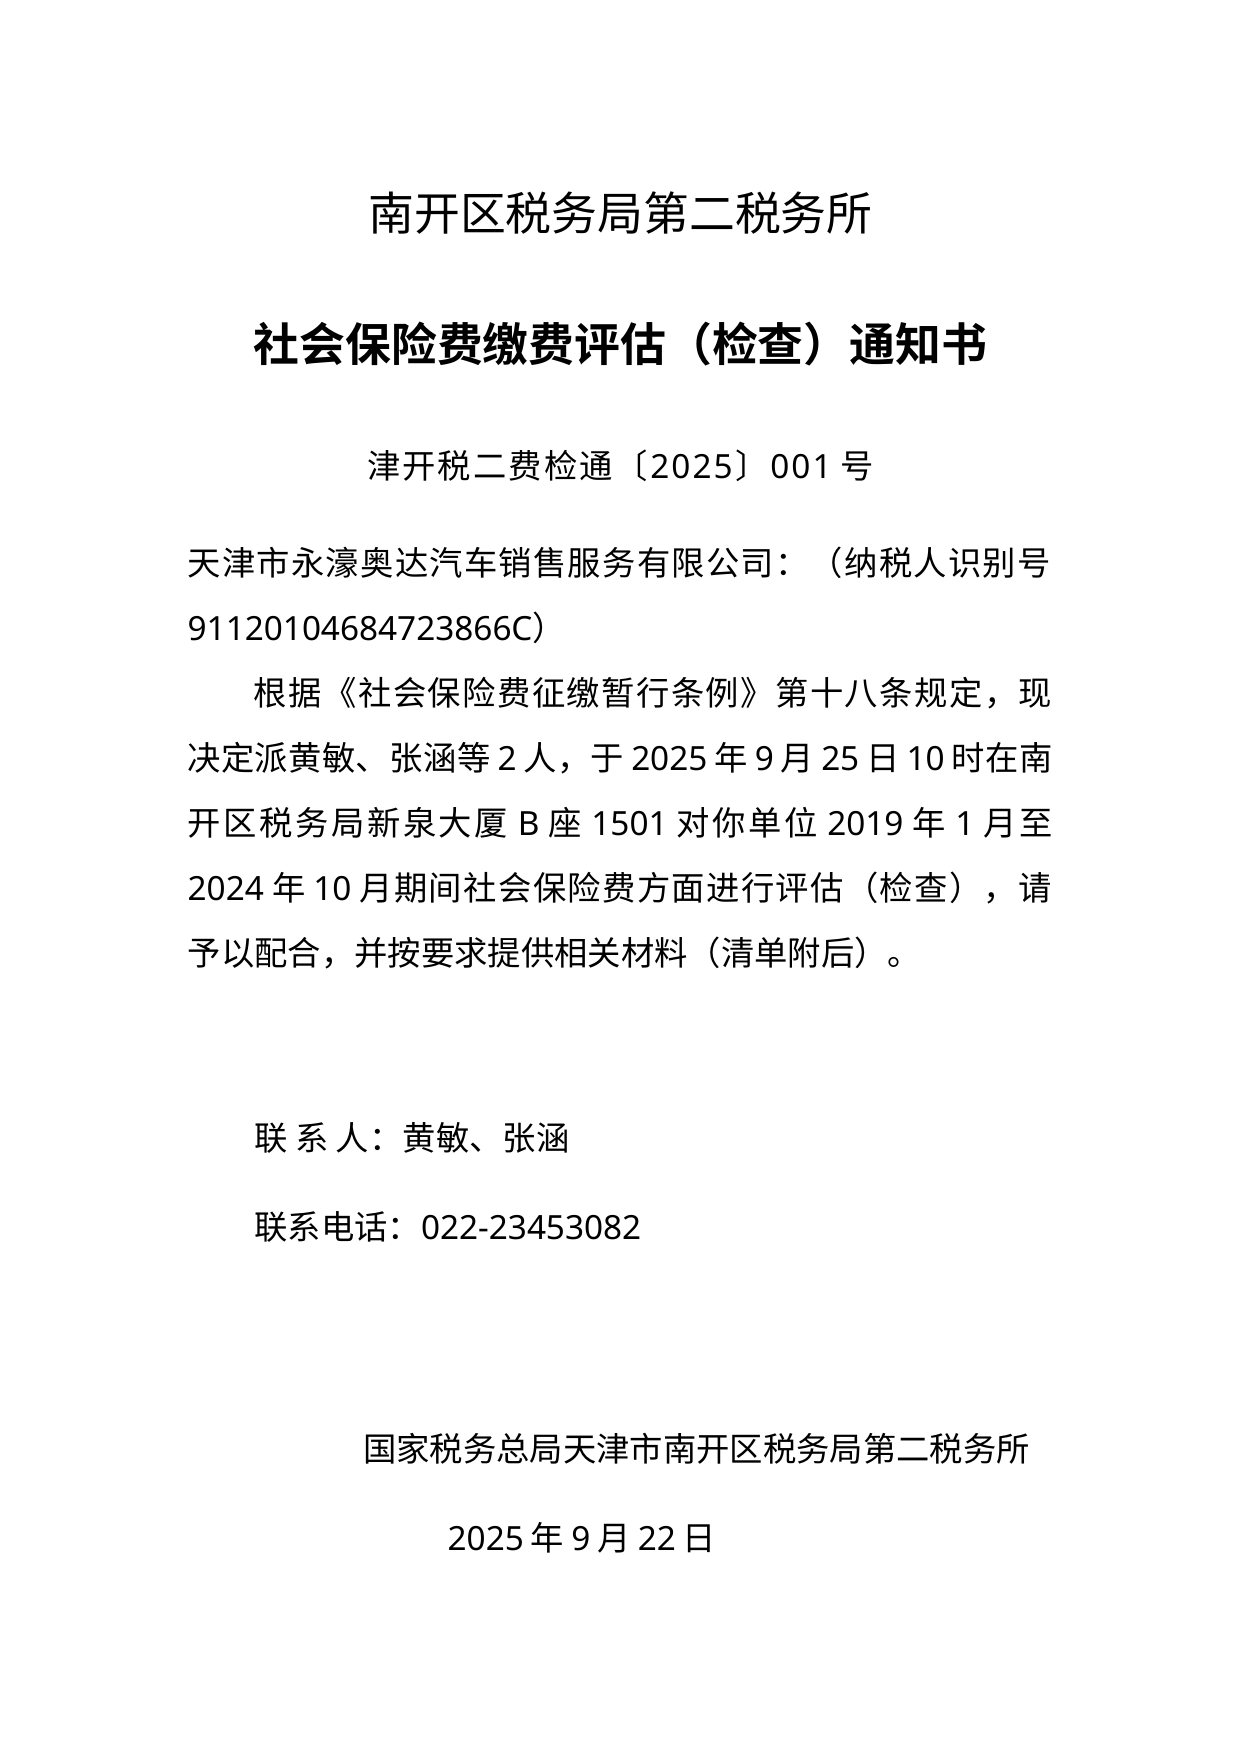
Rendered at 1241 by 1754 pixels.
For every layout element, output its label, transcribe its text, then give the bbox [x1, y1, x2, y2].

text 2025年 9月 22日 [187, 1504, 1009, 1569]
text 联 系 人：黄敏、张涵 [187, 1103, 1053, 1168]
text 联系电话：022-23453082 [187, 1193, 1053, 1258]
text 津开税二费检通〔2025〕001号 [187, 439, 1053, 488]
text 根据《社会保险费征缴暂行条例》第十八条规定，现决定派黄敏、张涵等2人，于2025年9月25日10时在南开区税务局新泉大厦B座1501对你单位2019年1月至2024年10月期间社会保险费方面进行评估（检查），请予以配合，并按要求提供相关材料（清单附后）。 [187, 658, 1053, 983]
text 社会保险费缴费评估（检查）通知书 [187, 293, 1053, 390]
text 南开区税务局第二税务所 [187, 162, 1053, 259]
text 国家税务总局天津市南开区税务局第二税务所 [187, 1414, 1053, 1479]
text 天津市永濠奥达汽车销售服务有限公司：（纳税人识别号：91120104684723866C） [187, 528, 1053, 658]
